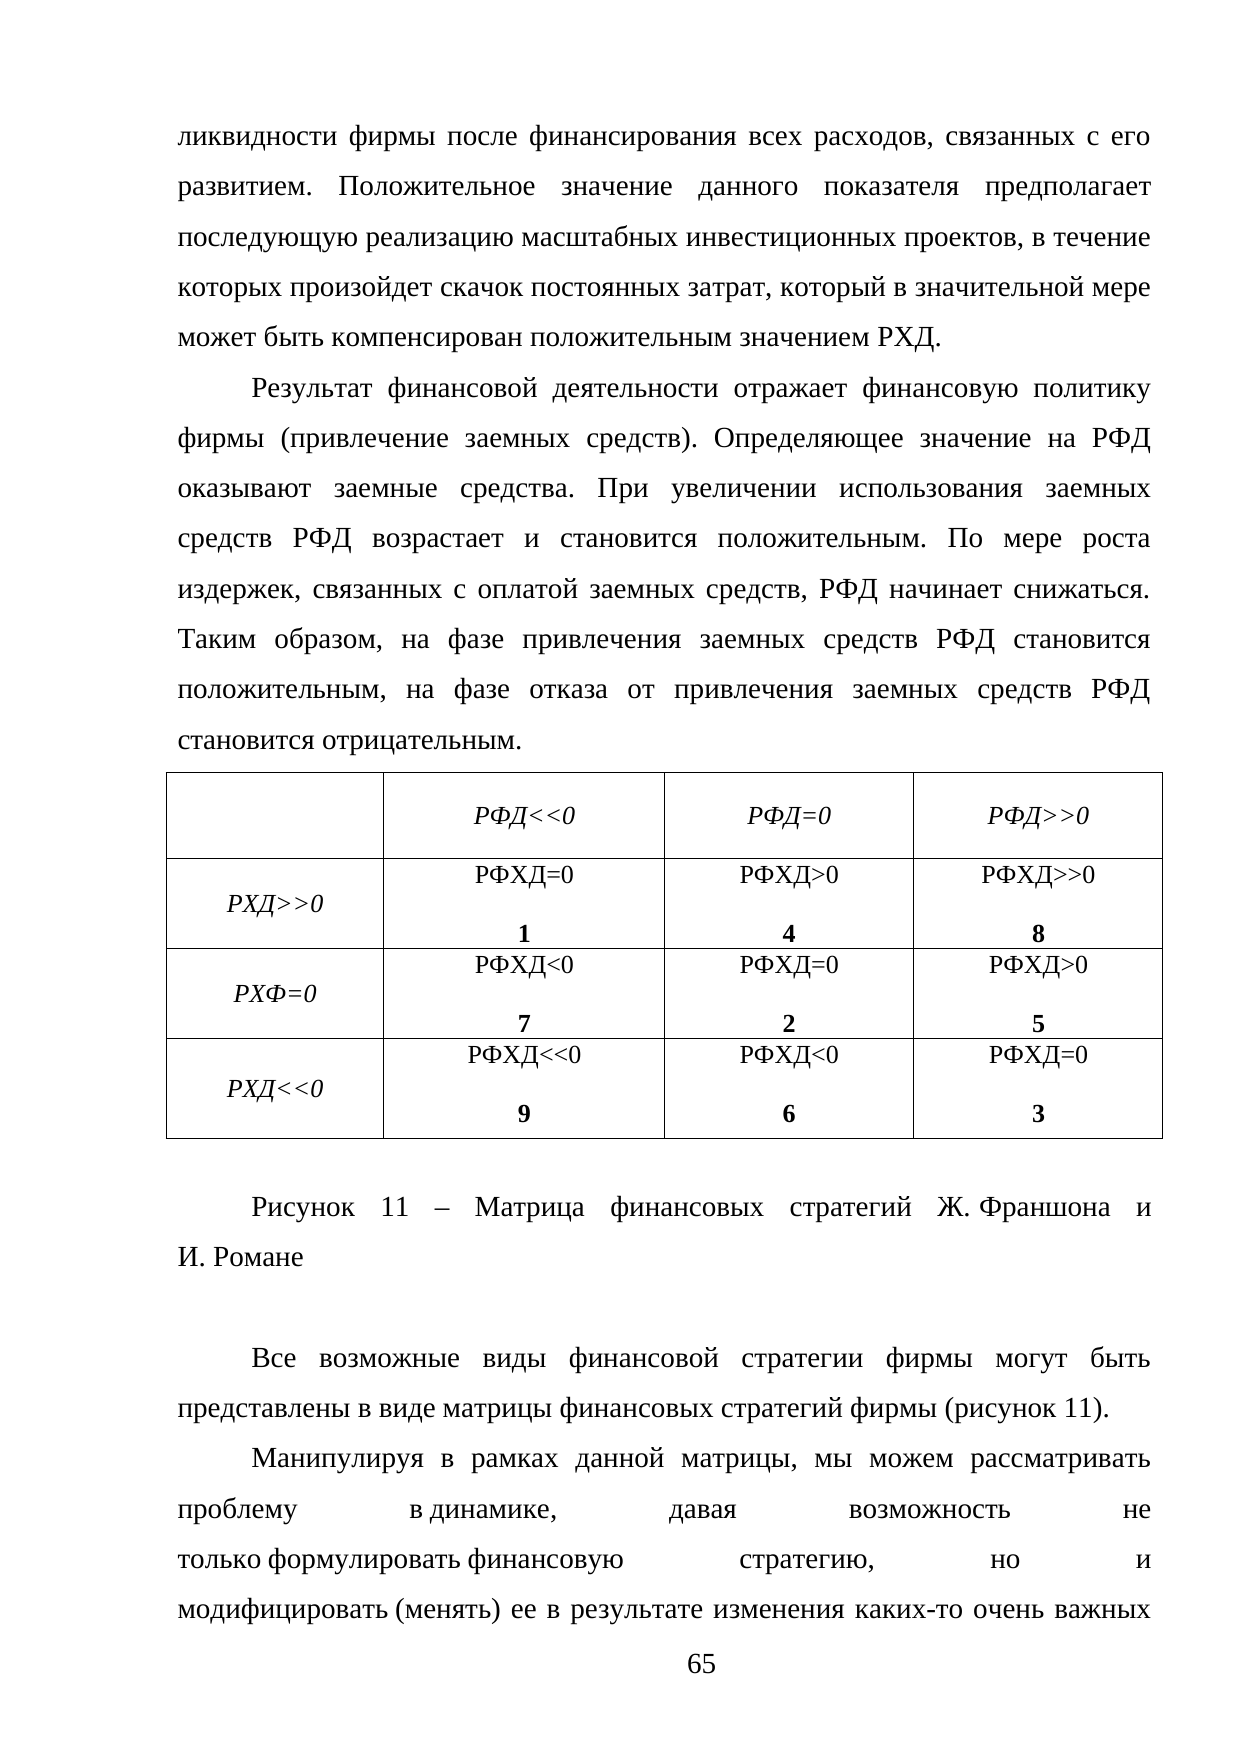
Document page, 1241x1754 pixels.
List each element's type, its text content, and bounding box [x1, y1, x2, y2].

table_header РФД>>0 [914, 773, 1162, 858]
table_cell РФХД>0 4 [665, 859, 913, 948]
table_cell РФХД<0 7 [384, 949, 664, 1038]
table_cell РХД<<0 [167, 1039, 383, 1138]
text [177, 1441, 1152, 1625]
table_header РФД<<0 [384, 773, 664, 858]
table_cell РХФ=0 [167, 949, 383, 1038]
text Рисунок 11 – Матрица финансовых стратегий Ж. Франшона и И. Романе [177, 1189, 1152, 1273]
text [177, 118, 1152, 353]
table_cell РХД>>0 [167, 859, 383, 948]
table_cell РФХД>>0 8 [914, 859, 1162, 948]
table_cell РФХД=0 3 [914, 1039, 1162, 1138]
table_header [167, 773, 383, 858]
text Результат финансовой деятельности отражает финансовую политику фирмы (привлечение заемных средств). Определяющее значение на РФД оказывают заемные средства. При увеличении использования заемных средств РФД возрастает и становится положительным. По мере роста издержек, связанных с оплатой заемных средств, РФД начинает снижаться. Таким образом, на фазе привлечения заемных средств РФД становится положительным, на фазе отказа от привлечения заемных средств РФД становится отрицательным. [177, 370, 1152, 755]
text Все возможные виды финансовой стратегии фирмы могут быть представлены в виде матрицы финансовых стратегий фирмы (рисунок 11). [177, 1340, 1152, 1424]
table_cell РФХД<<0 9 [384, 1039, 664, 1138]
table_cell РФХД=0 2 [665, 949, 913, 1038]
table_header РФД=0 [665, 773, 913, 858]
table_cell РФХД>0 5 [914, 949, 1162, 1038]
table_cell РФХД=0 1 [384, 859, 664, 948]
table_cell РФХД<0 6 [665, 1039, 913, 1138]
